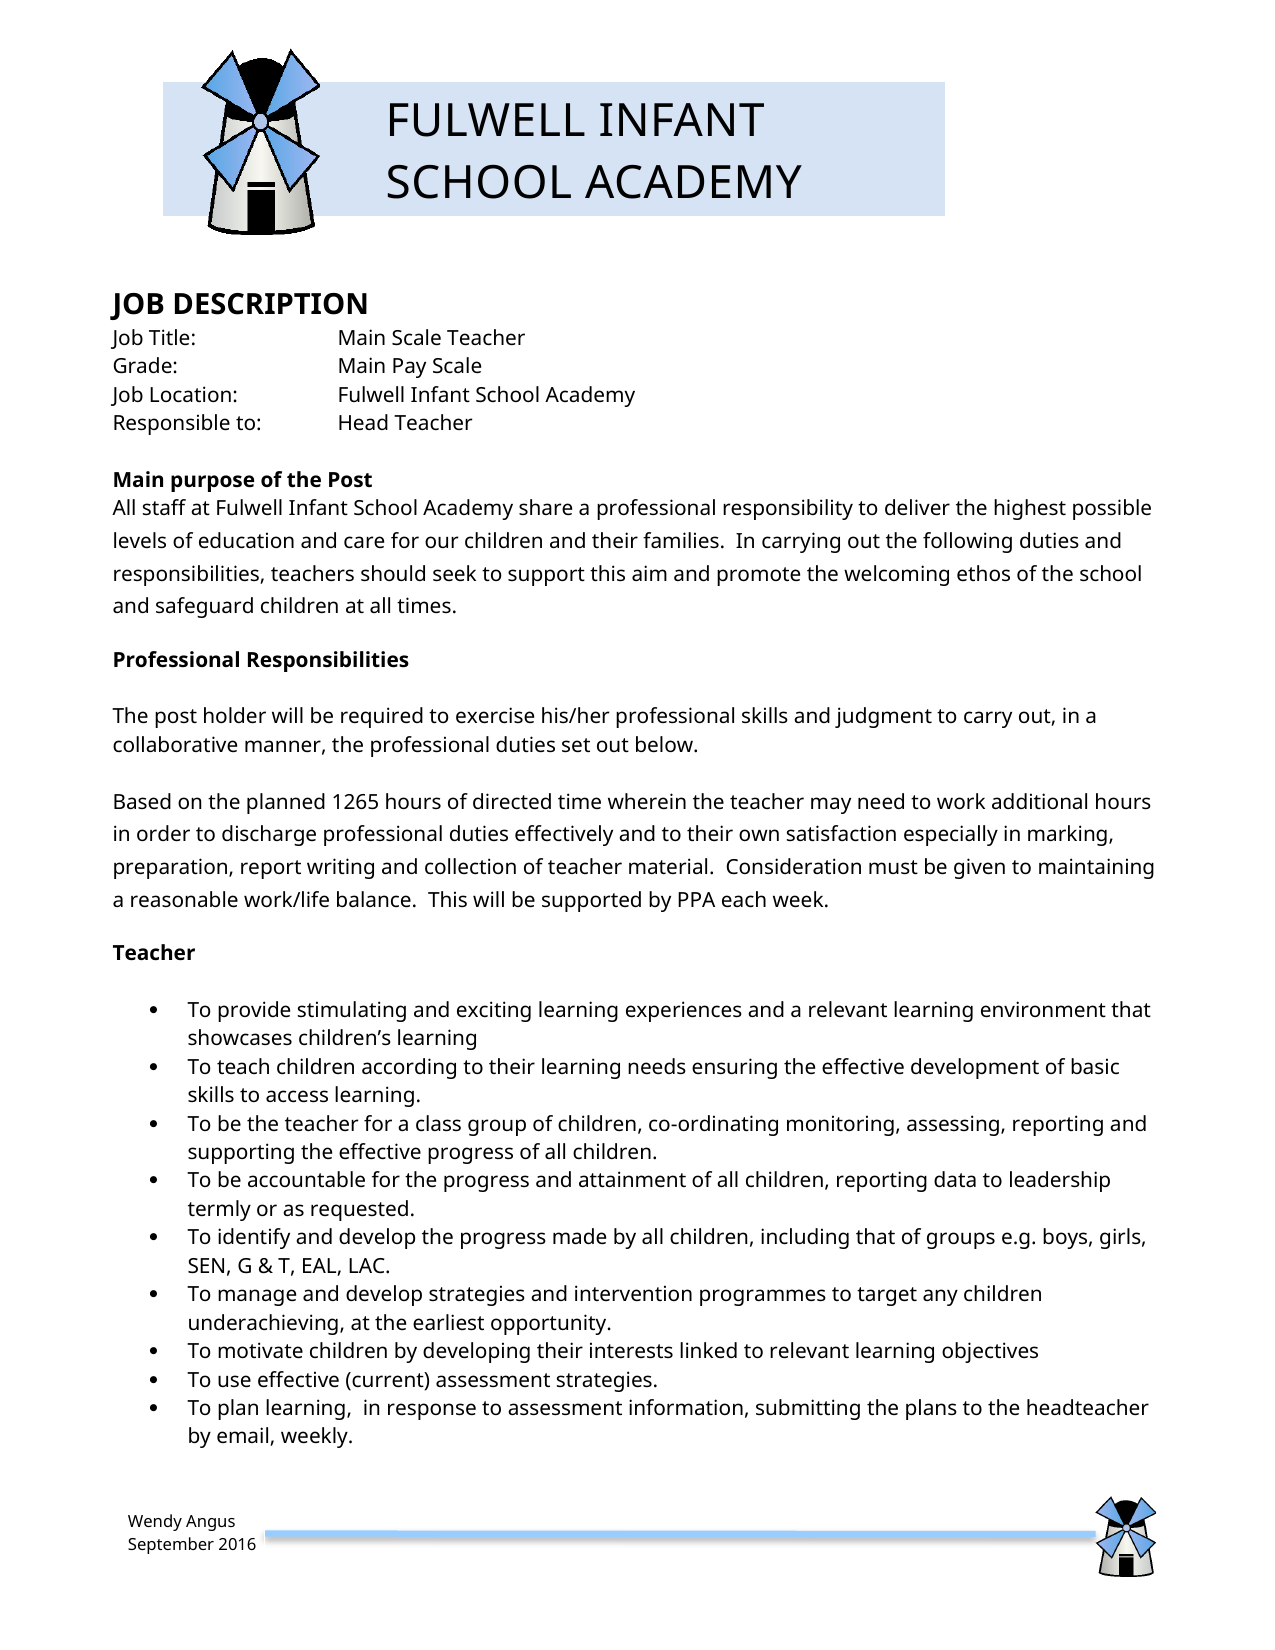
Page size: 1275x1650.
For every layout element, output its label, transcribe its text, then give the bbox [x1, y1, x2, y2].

list To teach children according to their learning needs ensuring the effective development of basic skills to access learning. [150, 1052, 1163, 1109]
list To manage and develop strategies and intervention programmes to target any children underachieving, at the earliest opportunity. [150, 1279, 1163, 1336]
picture [1095, 1496, 1157, 1577]
list To use effective (current) assessment strategies. [150, 1365, 1163, 1393]
text Main purpose of the Post [112, 465, 1163, 493]
text The post holder will be required to exercise his/her professional skills and judgment to carry out, in a collaborative manner, the professional duties set out below. [112, 702, 1163, 758]
text Professional Responsibilities [112, 645, 1163, 673]
text Job Location: Fulwell Infant School Academy [112, 380, 1163, 408]
list To identify and develop the progress made by all children, including that of groups e.g. boys, girls, SEN, G & T, EAL, LAC. [150, 1222, 1163, 1279]
picture [201, 48, 320, 235]
text JOB DESCRIPTION [112, 283, 1163, 323]
list To motivate children by developing their interests linked to relevant learning objectives [150, 1336, 1163, 1365]
text Teacher [112, 938, 1163, 967]
list To be the teacher for a class group of children, co-ordinating monitoring, assessing, reporting and supporting the effective progress of all children. [150, 1109, 1163, 1166]
list To be accountable for the progress and attainment of all children, reporting data to leadership termly or as requested. [150, 1166, 1163, 1222]
text Responsible to: Head Teacher [112, 408, 1163, 437]
text Grade: Main Pay Scale [112, 351, 1163, 380]
text Based on the planned 1265 hours of directed time wherein the teacher may need to work additional hours in order to discharge professional duties effectively and to their own satisfaction especially in marking, preparation, report writing and collection of teacher material. Consideration must be given to maintaining a reasonable work/life balance. This will be supported by PPA each week. [112, 787, 1163, 913]
list To plan learning, in response to assessment information, submitting the plans to the headteacher by email, weekly. [150, 1393, 1163, 1450]
text All staff at Fulwell Infant School Academy share a professional responsibility to deliver the highest possible levels of education and care for our children and their families. In carrying out the following duties and responsibilities, teachers should seek to support this aim and promote the welcoming ethos of the school and safeguard children at all times. [112, 493, 1163, 620]
list To provide stimulating and exciting learning experiences and a relevant learning environment that showcases children’s learning [150, 995, 1163, 1052]
text Job Title: Main Scale Teacher [112, 323, 1163, 351]
